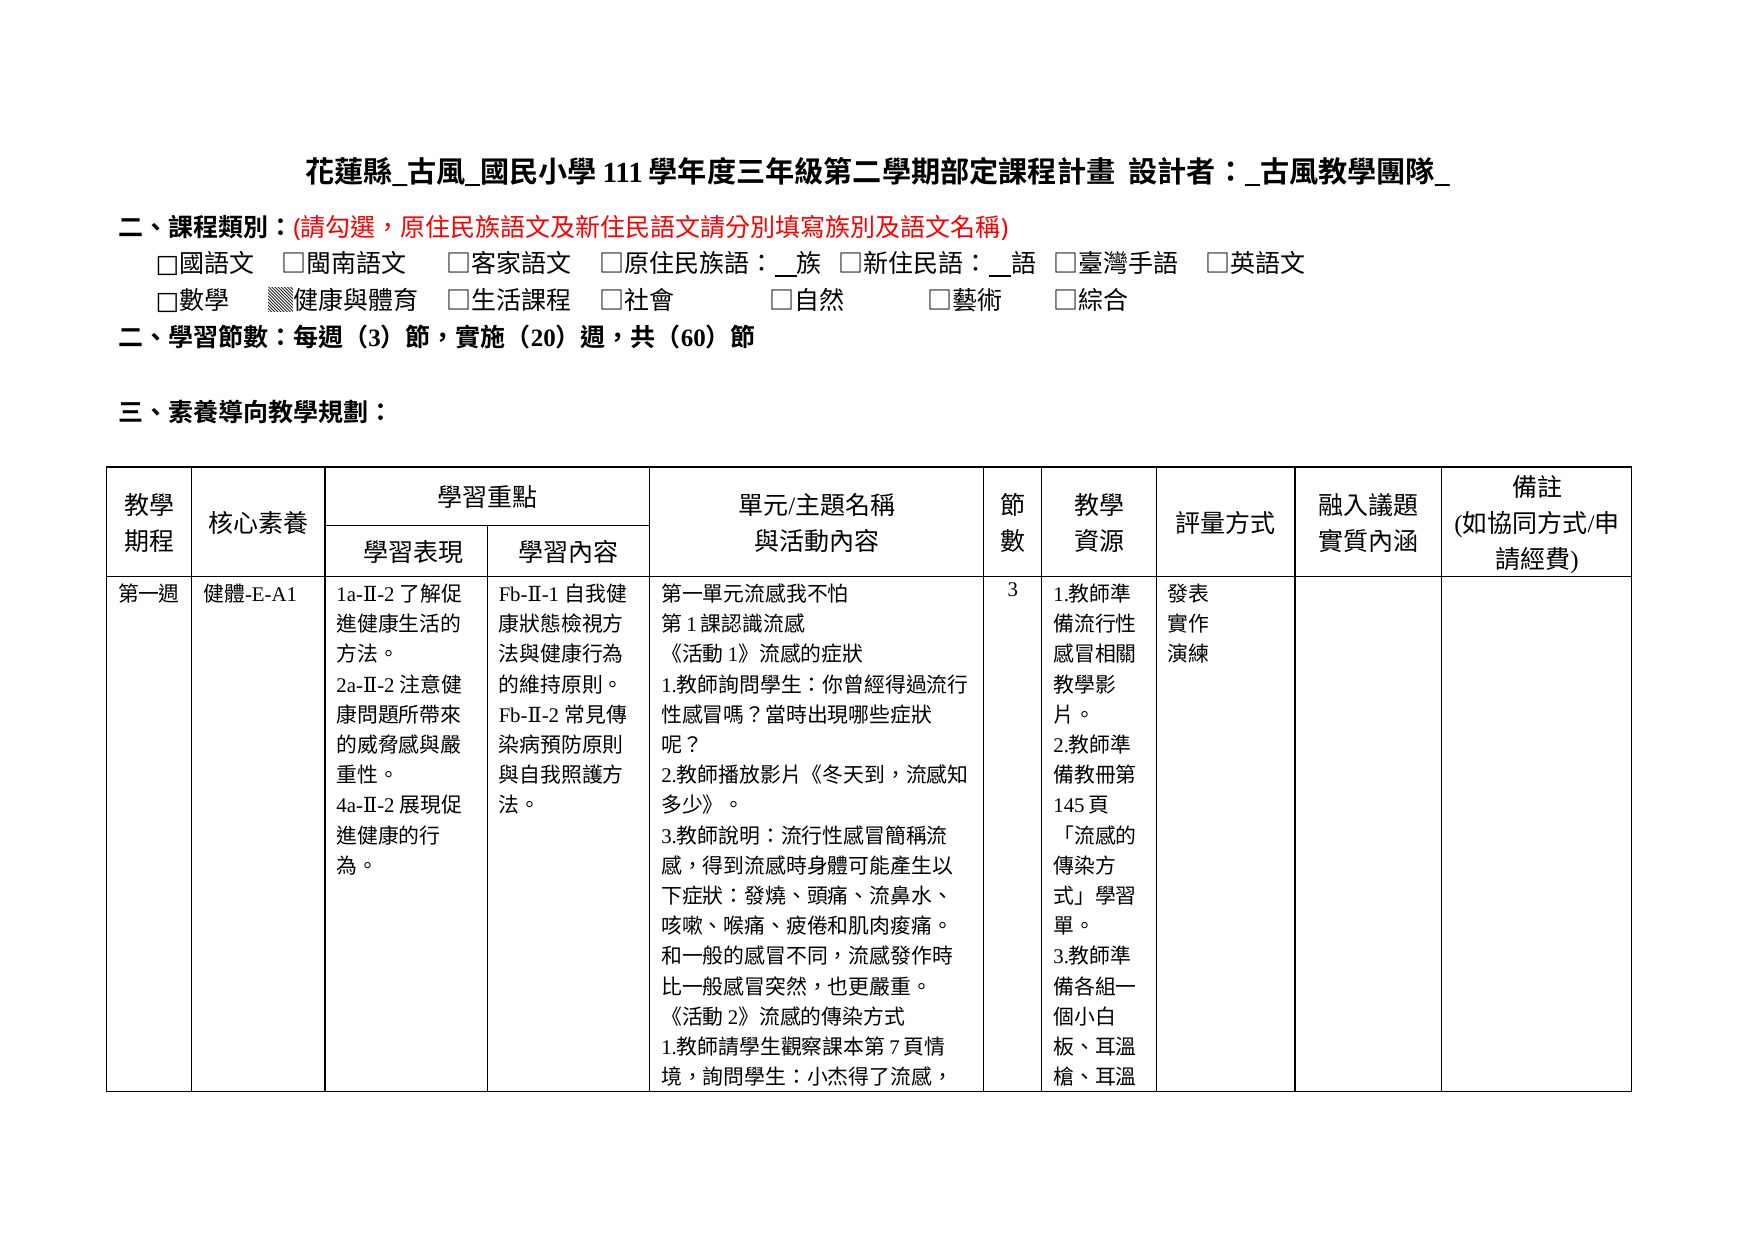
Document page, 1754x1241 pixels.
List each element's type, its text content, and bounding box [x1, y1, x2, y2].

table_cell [488, 577, 649, 1091]
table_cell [650, 577, 983, 1091]
table_header 備註 (如協同方式/申請經費) [1442, 468, 1631, 576]
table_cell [326, 577, 487, 1091]
list □數學 ▓健康與體育 □生活課程 □社會 □自然 □藝術 □綜合 [155, 280, 1636, 316]
table_header 節數 [984, 468, 1041, 576]
table_cell [1442, 577, 1631, 1091]
table_cell 3 [984, 577, 1041, 1091]
table_cell [1296, 577, 1441, 1091]
table_cell 健體-E-A1 [192, 577, 324, 1091]
table_header 評量方式 [1157, 468, 1294, 576]
list □國語文 □閩南語文 □客家語文 □原住民族語： 族 □新住民語： 語 □臺灣手語 □英語文 [155, 244, 1636, 280]
table_cell 學習內容 [488, 526, 649, 576]
table_header 學習重點 [326, 468, 649, 524]
table_cell 第一週 [107, 577, 191, 1091]
list 三、素養導向教學規劃： [118, 391, 1636, 429]
table_header 單元/主題名稱 與活動內容 [650, 468, 983, 576]
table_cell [1042, 577, 1156, 1091]
table_header 教學期程 [107, 468, 191, 576]
table_header 教學 資源 [1042, 468, 1156, 576]
list 課程類別：(請勾選，原住民族語文及新住民語文請分別填寫族別及語文名稱) [118, 208, 1636, 244]
table_cell 學習表現 [326, 526, 487, 576]
table_header 融入議題 實質內涵 [1296, 468, 1441, 576]
table_cell 發表 實作 演練 [1157, 577, 1294, 1091]
table_header 核心素養 [192, 468, 324, 576]
list 二、學習節數：每週（3）節，實施（20）週，共（60）節 [118, 316, 1636, 354]
text 花蓮縣_古風_國民小學111學年度三年級第二學期部定課程計畫 設計者：_古風教學團隊_ [118, 133, 1636, 208]
